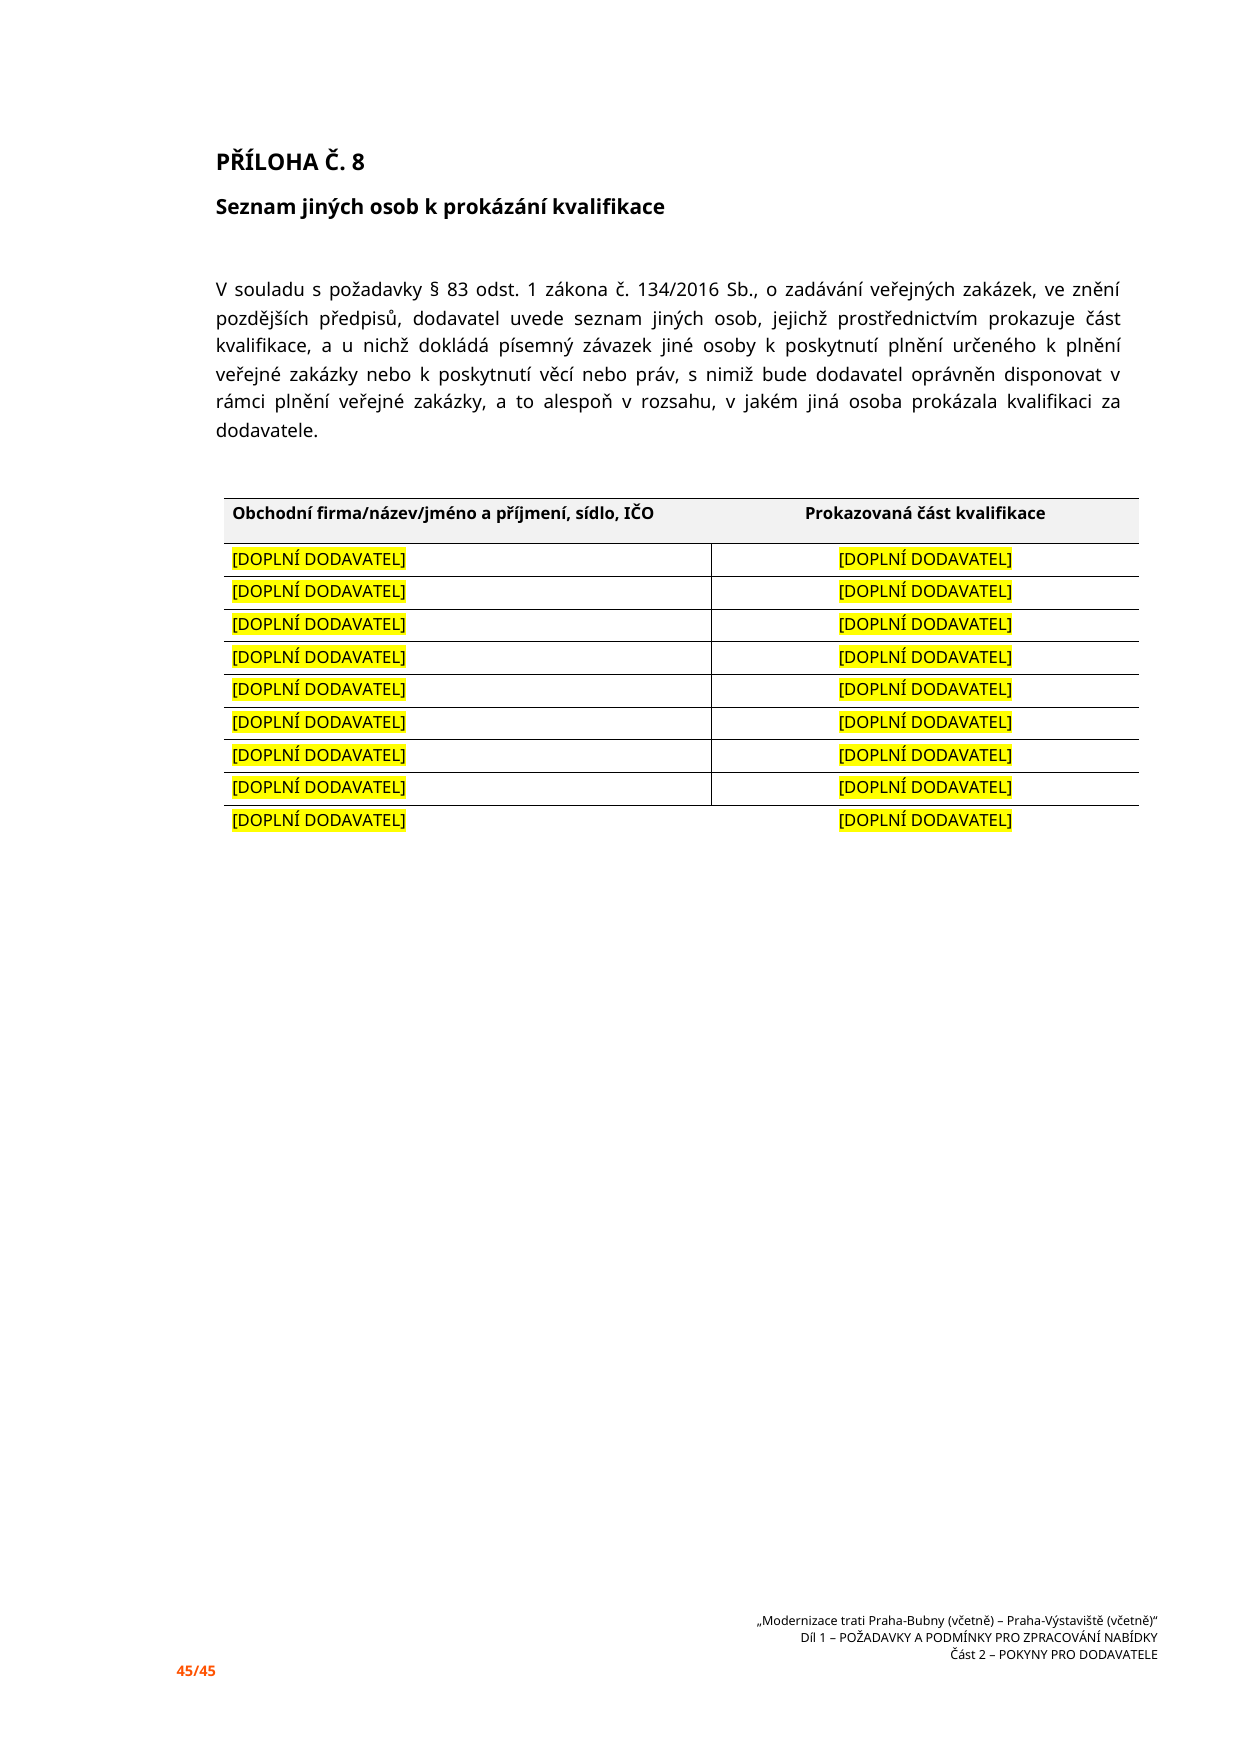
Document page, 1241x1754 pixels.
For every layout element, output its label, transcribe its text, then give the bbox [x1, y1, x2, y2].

table_cell [DOPLNÍ DODAVATEL] [224, 642, 711, 674]
table_cell [DOPLNÍ DODAVATEL] [224, 610, 711, 641]
table_header Obchodní firma/název/jméno a příjmení, sídlo, IČO [224, 499, 711, 543]
text V souladu s požadavky § 83 odst. 1 zákona č. 134/2016 Sb., o zadávání veřejných zakázek, ve znění pozdějších předpisů, dodavatel uvede seznam jiných osob, jejichž prostřednictvím prokazuje část kvalifikace, a u nichž dokládá písemný závazek jiné osoby k poskytnutí plnění určeného k plnění veřejné zakázky nebo k poskytnutí věcí nebo práv, s nimiž bude dodavatel oprávněn disponovat v rámci plnění veřejné zakázky, a to alespoň v rozsahu, v jakém jiná osoba prokázala kvalifikaci za dodavatele. [216, 277, 1122, 442]
text Příloha č. 8 [216, 146, 1122, 177]
table_cell [DOPLNÍ DODAVATEL] [224, 806, 711, 837]
table_header Prokazovaná část kvalifikace [711, 499, 1139, 543]
table_cell [DOPLNÍ DODAVATEL] [712, 773, 1139, 805]
table_cell [DOPLNÍ DODAVATEL] [712, 577, 1139, 608]
table_cell [DOPLNÍ DODAVATEL] [224, 773, 711, 805]
table_cell [DOPLNÍ DODAVATEL] [224, 544, 711, 576]
table_cell [DOPLNÍ DODAVATEL] [224, 740, 711, 772]
table_cell [DOPLNÍ DODAVATEL] [712, 708, 1139, 739]
text Seznam jiných osob k prokázání kvalifikace [216, 192, 1122, 221]
table_cell [DOPLNÍ DODAVATEL] [224, 675, 711, 707]
table_cell [DOPLNÍ DODAVATEL] [712, 675, 1139, 707]
table_cell [DOPLNÍ DODAVATEL] [712, 610, 1139, 641]
table_cell [DOPLNÍ DODAVATEL] [224, 577, 711, 608]
table_cell [DOPLNÍ DODAVATEL] [711, 806, 1139, 837]
table_cell [DOPLNÍ DODAVATEL] [712, 642, 1139, 674]
table_cell [DOPLNÍ DODAVATEL] [712, 544, 1139, 576]
table_cell [DOPLNÍ DODAVATEL] [712, 740, 1139, 772]
table_cell [DOPLNÍ DODAVATEL] [224, 708, 711, 739]
